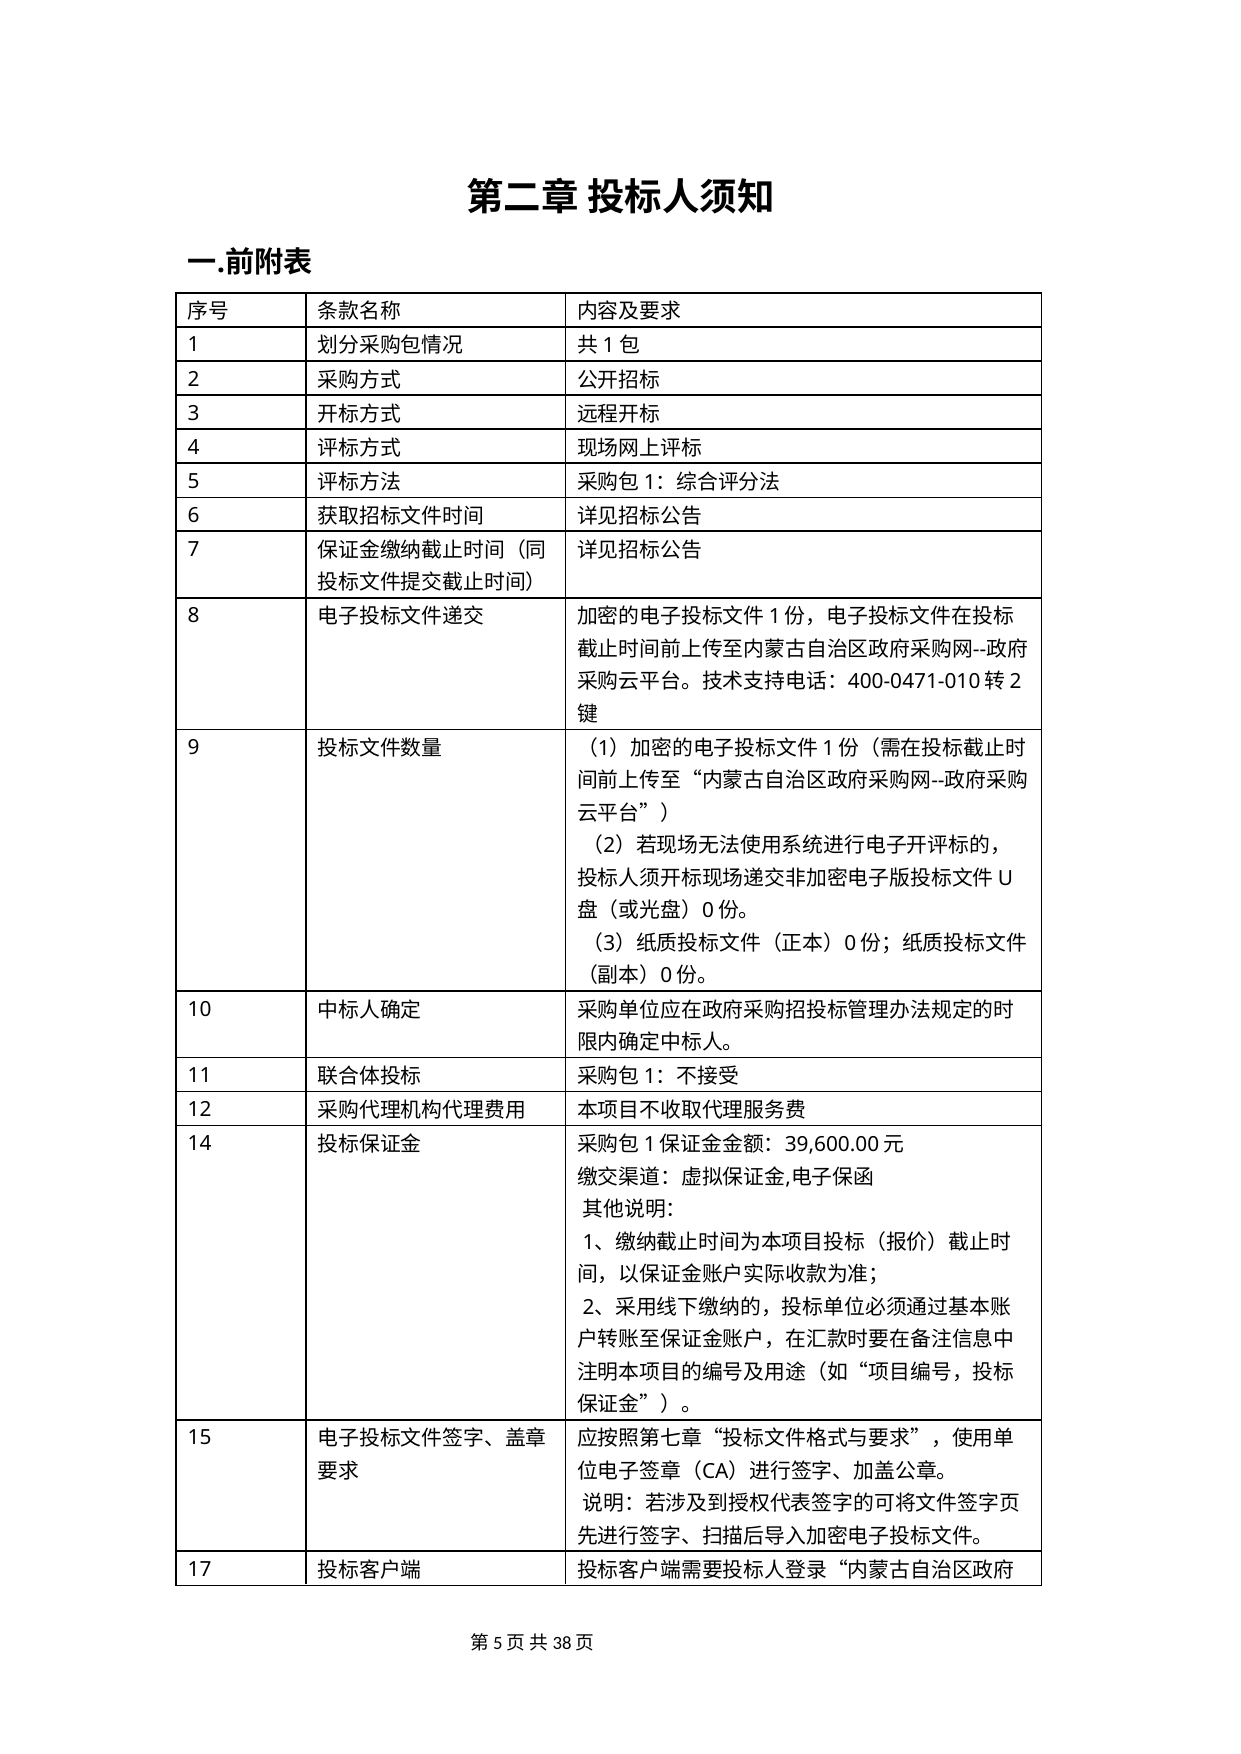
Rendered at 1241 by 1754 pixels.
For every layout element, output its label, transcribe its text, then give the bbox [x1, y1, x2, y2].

table_header 序号 [177, 294, 305, 326]
table_cell 采购包1：综合评分法 [566, 464, 1041, 496]
table_cell 电子投标文件递交 [307, 599, 565, 728]
table_header 条款名称 [307, 294, 565, 326]
table_cell 现场网上评标 [566, 430, 1041, 462]
table_cell 6 [177, 498, 305, 530]
table_cell 详见招标公告 [566, 532, 1041, 597]
table_cell 详见招标公告 [566, 498, 1041, 530]
table_cell 12 [177, 1092, 305, 1125]
table_cell 本项目不收取代理服务费 [566, 1092, 1041, 1125]
text 第二章 投标人须知 [187, 162, 1053, 227]
table_header 内容及要求 [566, 294, 1041, 326]
table_cell （1）加密的电子投标文件1份（需在投标截止时间前上传至“内蒙古自治区政府采购网--政府采购云平台”） （2）若现场无法使用系统进行电子开评标的，投标人须开标现场递交非加密电子版投标文件U盘（或光盘）0份。 （3）纸质投标文件（正本）0份；纸质投标文件（副本）0份。 [566, 730, 1041, 990]
table_cell 14 [177, 1126, 305, 1419]
table_cell 获取招标文件时间 [307, 498, 565, 530]
table_cell 联合体投标 [307, 1058, 565, 1091]
table_cell 开标方式 [307, 396, 565, 428]
table_cell 采购代理机构代理费用 [307, 1092, 565, 1125]
table_cell 投标客户端 [307, 1552, 565, 1584]
table_cell 2 [177, 362, 305, 394]
table_cell 15 [177, 1421, 305, 1550]
text 一.前附表 [187, 227, 1053, 292]
table_cell 共 1 包 [566, 328, 1041, 360]
table_cell 5 [177, 464, 305, 496]
table_cell 投标文件数量 [307, 730, 565, 990]
table_cell 评标方式 [307, 430, 565, 462]
table_cell 4 [177, 430, 305, 462]
table_cell 8 [177, 599, 305, 728]
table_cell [566, 1552, 1041, 1584]
table_cell 采购单位应在政府采购招投标管理办法规定的时限内确定中标人。 [566, 992, 1041, 1057]
table_cell 划分采购包情况 [307, 328, 565, 360]
table_cell 3 [177, 396, 305, 428]
table_cell 电子投标文件签字、盖章要求 [307, 1421, 565, 1550]
table_cell 采购方式 [307, 362, 565, 394]
table_cell 评标方法 [307, 464, 565, 496]
table_cell 采购包1保证金金额：39,600.00元 缴交渠道：虚拟保证金,电子保函 其他说明： 1、缴纳截止时间为本项目投标（报价）截止时间，以保证金账户实际收款为准； 2、采用线下缴纳的，投标单位必须通过基本账户转账至保证金账户，在汇款时要在备注信息中注明本项目的编号及用途（如“项目编号，投标保证金”）。 [566, 1126, 1041, 1419]
table_cell 公开招标 [566, 362, 1041, 394]
table_cell 7 [177, 532, 305, 597]
table_cell 10 [177, 992, 305, 1057]
table_cell 保证金缴纳截止时间（同投标文件提交截止时间） [307, 532, 565, 597]
table_cell 加密的电子投标文件1份，电子投标文件在投标截止时间前上传至内蒙古自治区政府采购网--政府采购云平台。技术支持电话：400-0471-010转2键 [566, 599, 1041, 728]
table_cell 9 [177, 730, 305, 990]
table_cell 应按照第七章“投标文件格式与要求”，使用单位电子签章（CA）进行签字、加盖公章。 说明：若涉及到授权代表签字的可将文件签字页先进行签字、扫描后导入加密电子投标文件。 [566, 1421, 1041, 1550]
table_cell 11 [177, 1058, 305, 1091]
table_cell 中标人确定 [307, 992, 565, 1057]
table_cell 1 [177, 328, 305, 360]
table_cell 投标保证金 [307, 1126, 565, 1419]
table_cell 17 [177, 1552, 305, 1584]
table_cell 远程开标 [566, 396, 1041, 428]
table_cell 采购包1：不接受 [566, 1058, 1041, 1091]
